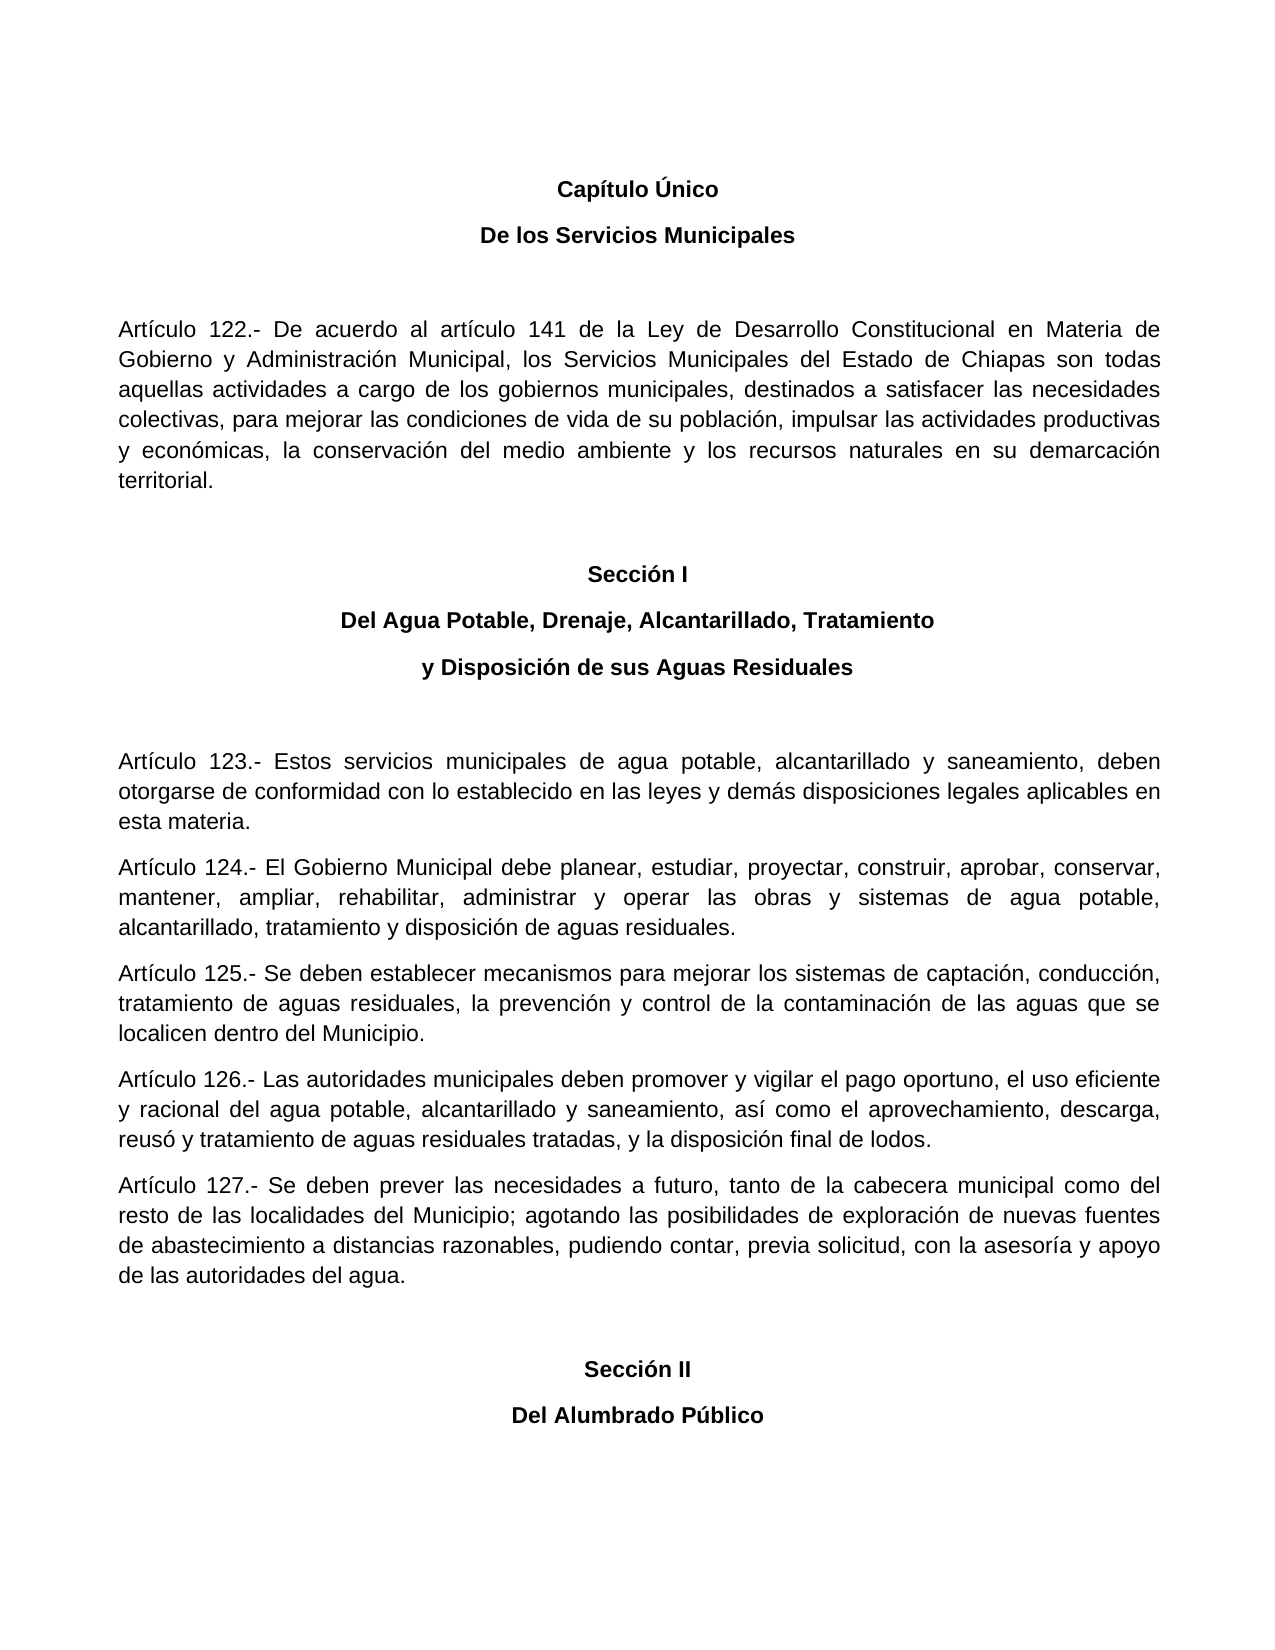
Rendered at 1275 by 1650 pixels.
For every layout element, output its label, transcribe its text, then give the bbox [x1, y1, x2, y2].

text Artículo 123.- Estos servicios municipales de agua potable, alcantarillado y saneamiento, deben otorgarse de conformidad con lo establecido en las leyes y demás disposiciones legales aplicables en esta materia. [118, 748, 1161, 834]
text Artículo 125.- Se deben establecer mecanismos para mejorar los sistemas de captación, conducción, tratamiento de aguas residuales, la prevención y control de la contaminación de las aguas que se localicen dentro del Municipio. [118, 960, 1161, 1047]
text Artículo 127.- Se deben prever las necesidades a futuro, tanto de la cabecera municipal como del resto de las localidades del Municipio; agotando las posibilidades de exploración de nuevas fuentes de abastecimiento a distancias razonables, pudiendo contar, previa solicitud, con la asesoría y apoyo de las autoridades del agua. [118, 1172, 1161, 1289]
text Del Agua Potable, Drenaje, Alcantarillado, Tratamiento y Disposición de sus Aguas Residuales [338, 607, 936, 680]
text Sección I [583, 561, 692, 587]
text Artículo 126.- Las autoridades municipales deben promover y vigilar el pago oportuno, el uso eficiente y racional del agua potable, alcantarillado y saneamiento, así como el aprovechamiento, descarga, reusó y tratamiento de aguas residuales tratadas, y la disposición final de lodos. [118, 1066, 1160, 1153]
text De los Servicios Municipales [476, 222, 799, 249]
text Artículo 124.- El Gobierno Municipal debe planear, estudiar, proyectar, construir, aprobar, conservar, mantener, ampliar, rehabilitar, administrar y operar las obras y sistemas de agua potable, alcantarillado, tratamiento y disposición de aguas residuales. [118, 854, 1161, 941]
text Capítulo Único [553, 176, 722, 203]
text Del Alumbrado Público [507, 1402, 768, 1428]
text Sección II [580, 1356, 695, 1382]
text Artículo 122.- De acuerdo al artículo 141 de la Ley de Desarrollo Constitucional en Materia de Gobierno y Administración Municipal, los Servicios Municipales del Estado de Chiapas son todas aquellas actividades a cargo de los gobiernos municipales, destinados a satisfacer las necesidades colectivas, para mejorar las condiciones de vida de su población, impulsar las actividades productivas y económicas, la conservación del medio ambiente y los recursos naturales en su demarcación territorial. [118, 316, 1161, 493]
